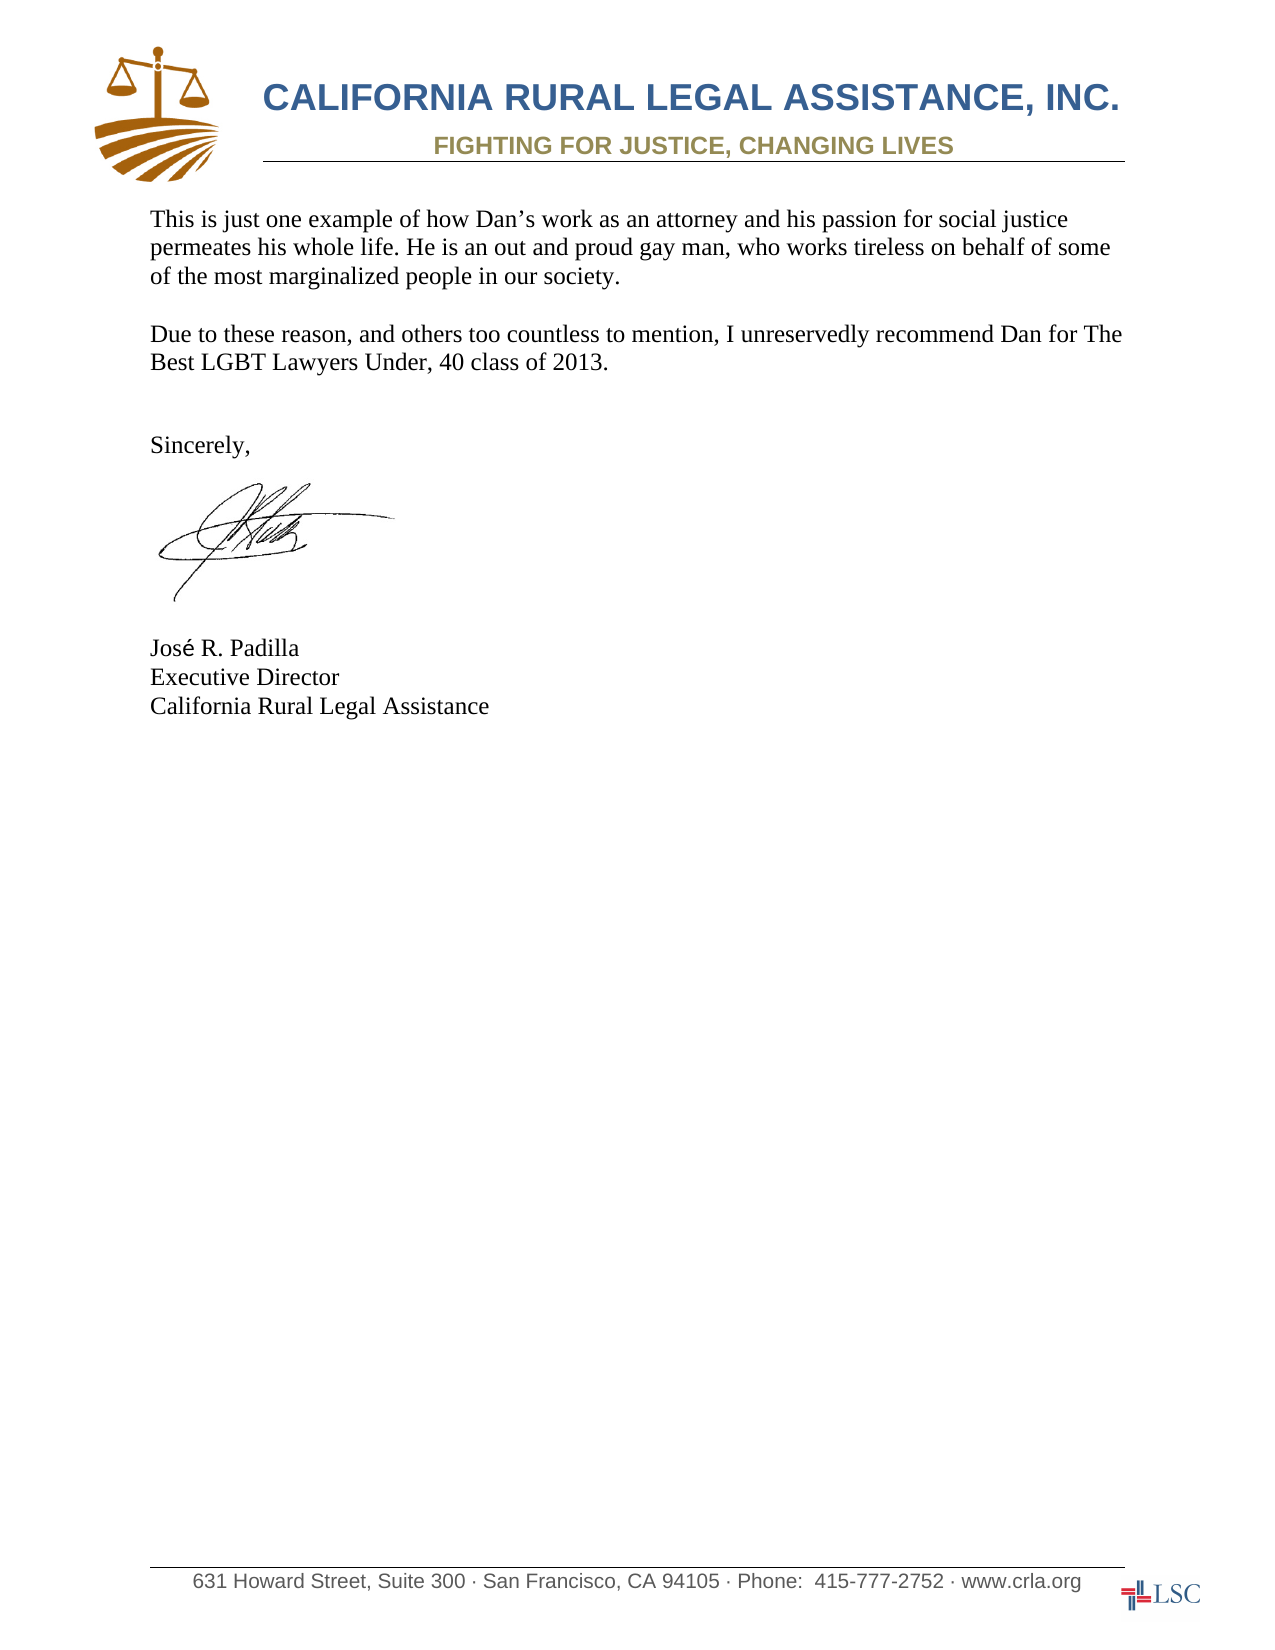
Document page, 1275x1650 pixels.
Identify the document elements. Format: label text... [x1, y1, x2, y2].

text José R. Padilla [150, 632, 1125, 662]
text California Rural Legal Assistance [150, 691, 1125, 720]
text Executive Director [150, 662, 1125, 691]
picture [1121, 1575, 1200, 1622]
text Sincerely, [150, 430, 1125, 459]
picture [150, 478, 400, 605]
text Due to these reason, and others too countless to mention, I unreservedly recommend Dan for The Best LGBT Lawyers Under, 40 class of 2013. [150, 319, 1125, 376]
text This is just one example of how Dan’s work as an attorney and his passion for social justice permeates his whole life. He is an out and proud gay man, who works tireless on behalf of some of the most marginalized people in our society. [150, 204, 1125, 290]
picture [90, 37, 223, 192]
